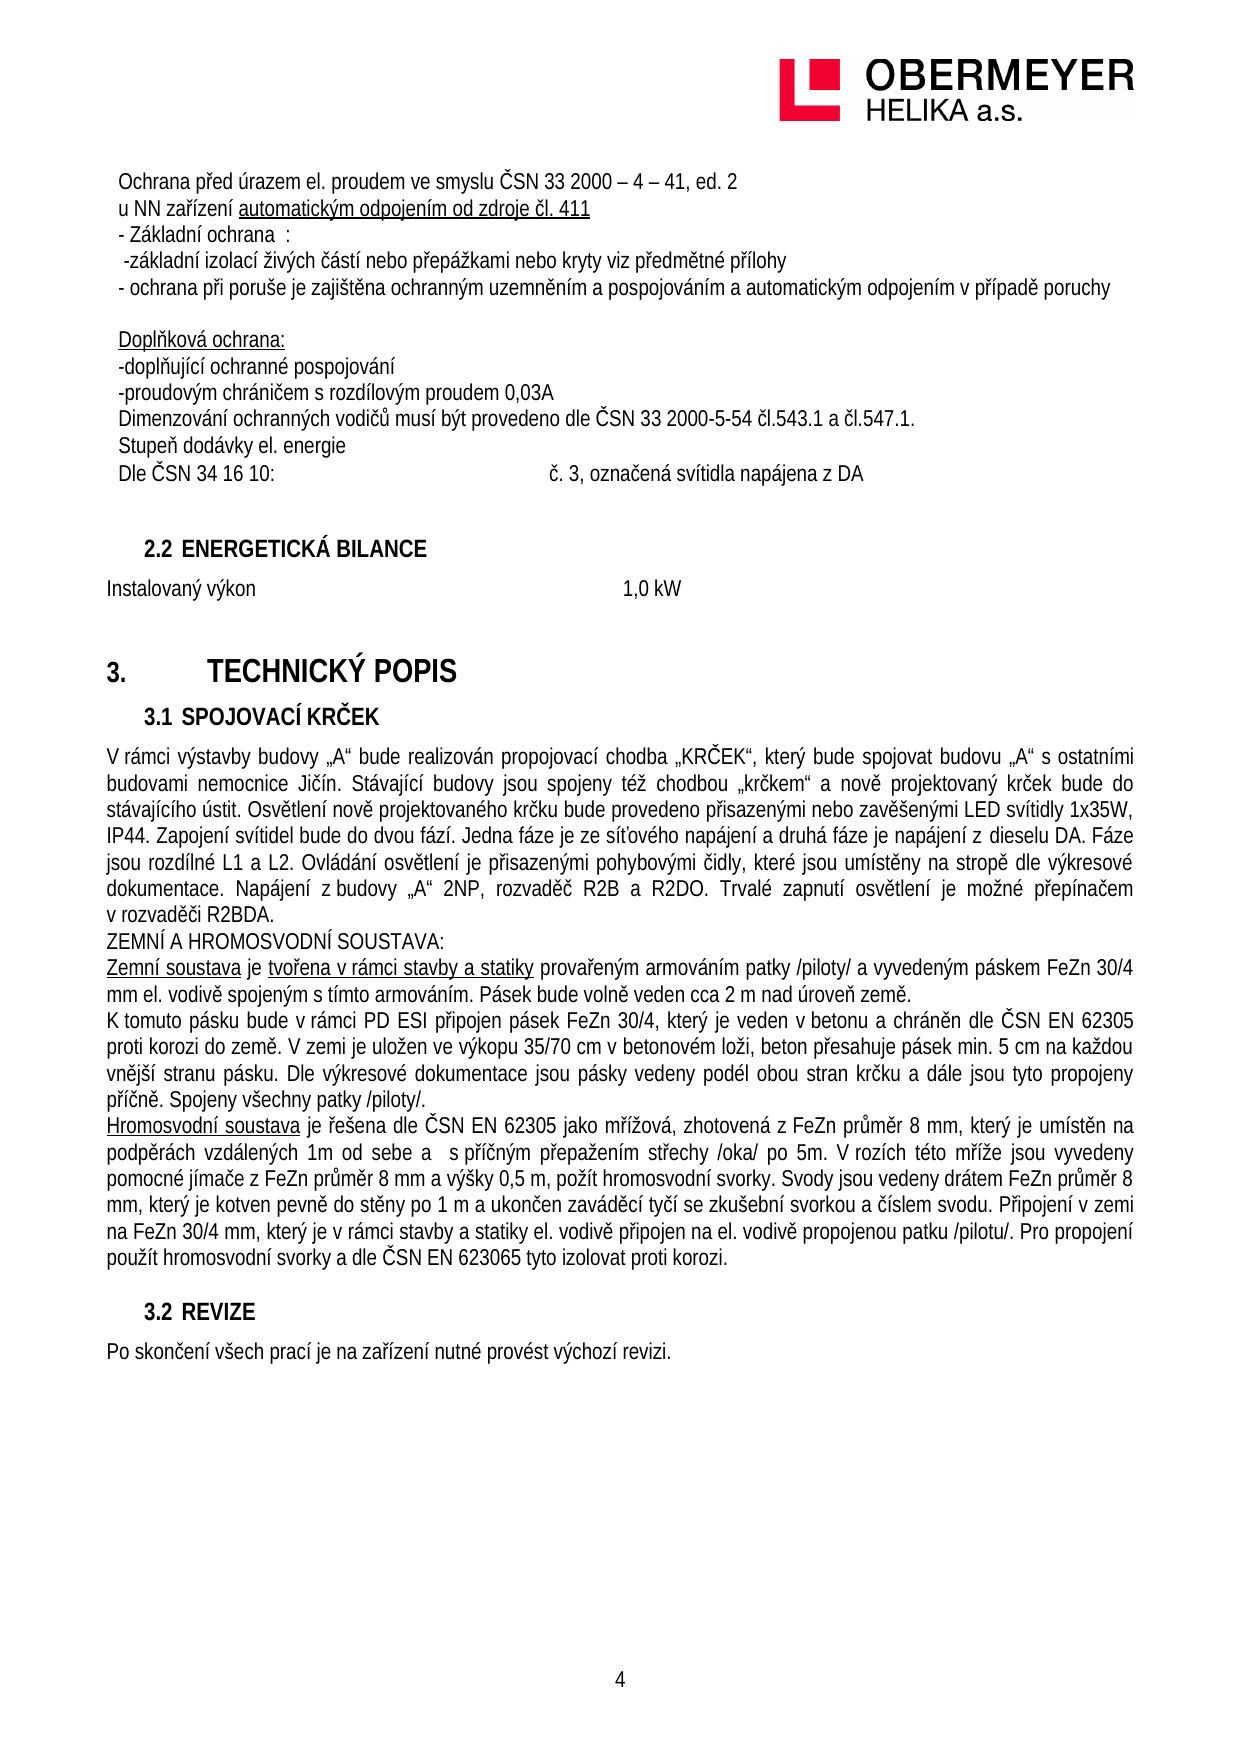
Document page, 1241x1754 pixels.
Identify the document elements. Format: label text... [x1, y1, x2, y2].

text Ochrana před úrazem el. proudem ve smyslu ČSN 33 2000 – 4 – 41, ed. 2 [118, 168, 1134, 194]
text K tomuto pásku bude v rámci PD ESI připojen pásek FeZn 30/4, který je veden v betonu a chráněn dle ČSN EN 62305 proti korozi do země. V zemi je uložen ve výkopu 35/70 cm v betonovém loži, beton přesahuje pásek min. 5 cm na každou vnější stranu pásku. Dle výkresové dokumentace jsou pásky vedeny podél obou stran krčku a dále jsou tyto propojeny příčně. Spojeny všechny patky /piloty/. [106, 1007, 1134, 1112]
text Stupeň dodávky el. energie [118, 432, 1134, 458]
text Doplňková ochrana: [118, 326, 1134, 353]
text V rámci výstavby budovy „A“ bude realizován propojovací chodba „KRČEK“, který bude spojovat budovu „A“ s ostatními budovami nemocnice Jičín. Stávající budovy jsou spojeny též chodbou „krčkem“ a nově projektovaný krček bude do stávajícího ústit. Osvětlení nově projektovaného krčku bude provedeno přisazenými nebo zavěšenými LED svítidly 1x35W, IP44. Zapojení svítidel bude do dvou fází. Jedna fáze je ze síťového napájení a druhá fáze je napájení z dieselu DA. Fáze jsou rozdílné L1 a L2. Ovládání osvětlení je přisazenými pohybovými čidly, které jsou umístěny na stropě dle výkresové dokumentace. Napájení z budovy „A“ 2NP, rozvaděč R2B a R2DO. Trvalé zapnutí osvětlení je možné přepínačem v rozvaděči R2BDA. [106, 743, 1134, 928]
picture [779, 59, 1134, 121]
text -doplňující ochranné pospojování [118, 353, 1134, 379]
text - Základní ochrana : [118, 221, 1134, 247]
text ZEMNÍ A HROMOSVODNÍ SOUSTAVA: [106, 928, 1134, 954]
subtitle TECHNICKÝ POPIS [106, 651, 1134, 690]
text Zemní soustava je tvořena v rámci stavby a statiky provařeným armováním patky /piloty/ a vyvedeným páskem FeZn 30/4 mm el. vodivě spojeným s tímto armováním. Pásek bude volně veden cca 2 m nad úroveň země. [106, 954, 1134, 1007]
text -proudovým chráničem s rozdílovým proudem 0,03A [118, 379, 1134, 405]
text Dimenzování ochranných vodičů musí být provedeno dle ČSN 33 2000-5-54 čl.543.1 a čl.547.1. [118, 405, 1134, 432]
text Dle ČSN 34 16 10: č. 3, označená svítidla napájena z DA [118, 460, 1134, 486]
text Instalovaný výkon 1,0 kW [106, 575, 1134, 601]
text -základní izolací živých částí nebo přepážkami nebo kryty viz předmětné přílohy [118, 247, 1134, 273]
text - ochrana při poruše je zajištěna ochranným uzemněním a pospojováním a automatickým odpojením v případě poruchy [118, 273, 1134, 300]
subtitle SPOJOVACÍ KRČEK [144, 702, 1134, 731]
subtitle REVIZE [144, 1297, 1134, 1325]
text Po skončení všech prací je na zařízení nutné provést výchozí revizi. [106, 1338, 1134, 1364]
text u NN zařízení automatickým odpojením od zdroje čl. 411 [118, 194, 1134, 221]
text Hromosvodní soustava je řešena dle ČSN EN 62305 jako mřížová, zhotovená z FeZn průměr 8 mm, který je umístěn na podpěrách vzdálených 1m od sebe a s příčným přepažením střechy /oka/ po 5m. V rozích této mříže jsou vyvedeny pomocné jímače z FeZn průměr 8 mm a výšky 0,5 m, požít hromosvodní svorky. Svody jsou vedeny drátem FeZn průměr 8 mm, který je kotven pevně do stěny po 1 m a ukončen zaváděcí tyčí se zkušební svorkou a číslem svodu. Připojení v zemi na FeZn 30/4 mm, který je v rámci stavby a statiky el. vodivě připojen na el. vodivě propojenou patku /pilotu/. Pro propojení použít hromosvodní svorky a dle ČSN EN 623065 tyto izolovat proti korozi. [106, 1112, 1134, 1270]
subtitle ENERGETICKÁ BILANCE [144, 534, 1134, 562]
